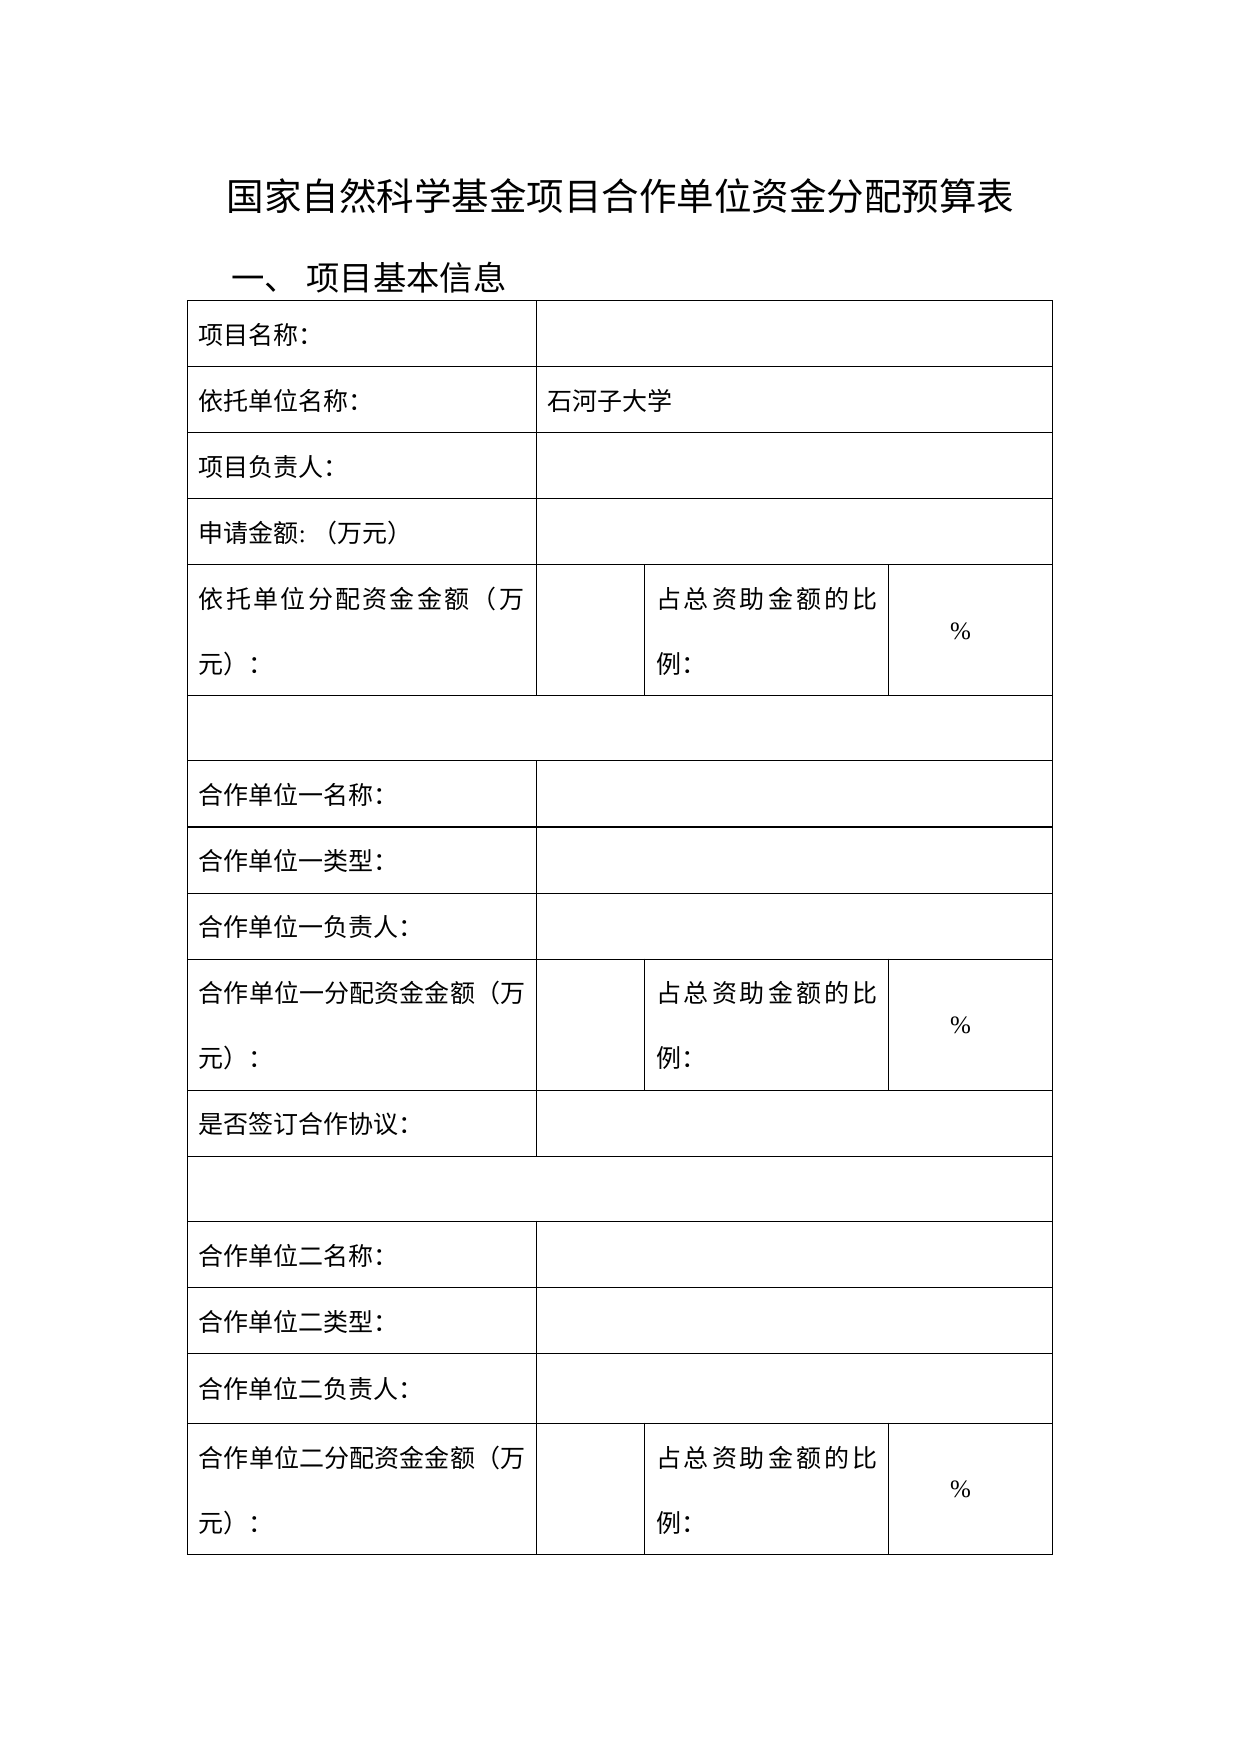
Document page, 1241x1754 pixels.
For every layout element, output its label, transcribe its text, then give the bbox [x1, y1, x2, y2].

table_cell [537, 433, 1052, 498]
table_cell [537, 761, 1052, 826]
table_cell 合作单位二分配资金金额（万元）： [188, 1424, 536, 1554]
table_cell 合作单位一类型： [188, 828, 536, 892]
table_cell [188, 1157, 1052, 1221]
table_cell [537, 894, 1052, 958]
table_cell [537, 1354, 1052, 1423]
table_cell [537, 828, 1052, 892]
text 国家自然科学基金项目合作单位资金分配预算表 [187, 162, 1053, 227]
table_cell [537, 1424, 644, 1554]
table_cell % [889, 1424, 1052, 1554]
table_cell [537, 960, 644, 1089]
table_cell [537, 1222, 1052, 1287]
table_cell 占总资助金额的比例： [645, 960, 888, 1089]
table_cell % [889, 960, 1052, 1089]
table_cell 合作单位二负责人： [188, 1354, 536, 1423]
table_cell 申请金额: （万元） [188, 499, 536, 564]
table_cell 合作单位一名称： [188, 761, 536, 826]
table_cell 占总资助金额的比例： [645, 565, 888, 695]
table_cell [537, 1288, 1052, 1353]
table_header [537, 301, 1052, 366]
table_cell 合作单位一分配资金金额（万元）： [188, 960, 536, 1089]
table_cell [537, 499, 1052, 564]
table_cell % [889, 565, 1052, 695]
table_cell 项目负责人： [188, 433, 536, 498]
table_cell 合作单位一负责人： [188, 894, 536, 958]
table_cell [537, 565, 644, 695]
table_cell 依托单位分配资金金额（万元）： [188, 565, 536, 695]
table_cell 占总资助金额的比例： [645, 1424, 888, 1554]
list 项目基本信息 [231, 252, 1053, 300]
table_cell 石河子大学 [537, 367, 1052, 432]
table_cell 合作单位二名称： [188, 1222, 536, 1287]
table_cell [188, 696, 1052, 760]
table_cell 合作单位二类型： [188, 1288, 536, 1353]
table_cell 依托单位名称： [188, 367, 536, 432]
table_header 项目名称： [188, 301, 536, 366]
table_cell [537, 1091, 1052, 1156]
table_cell 是否签订合作协议： [188, 1091, 536, 1156]
